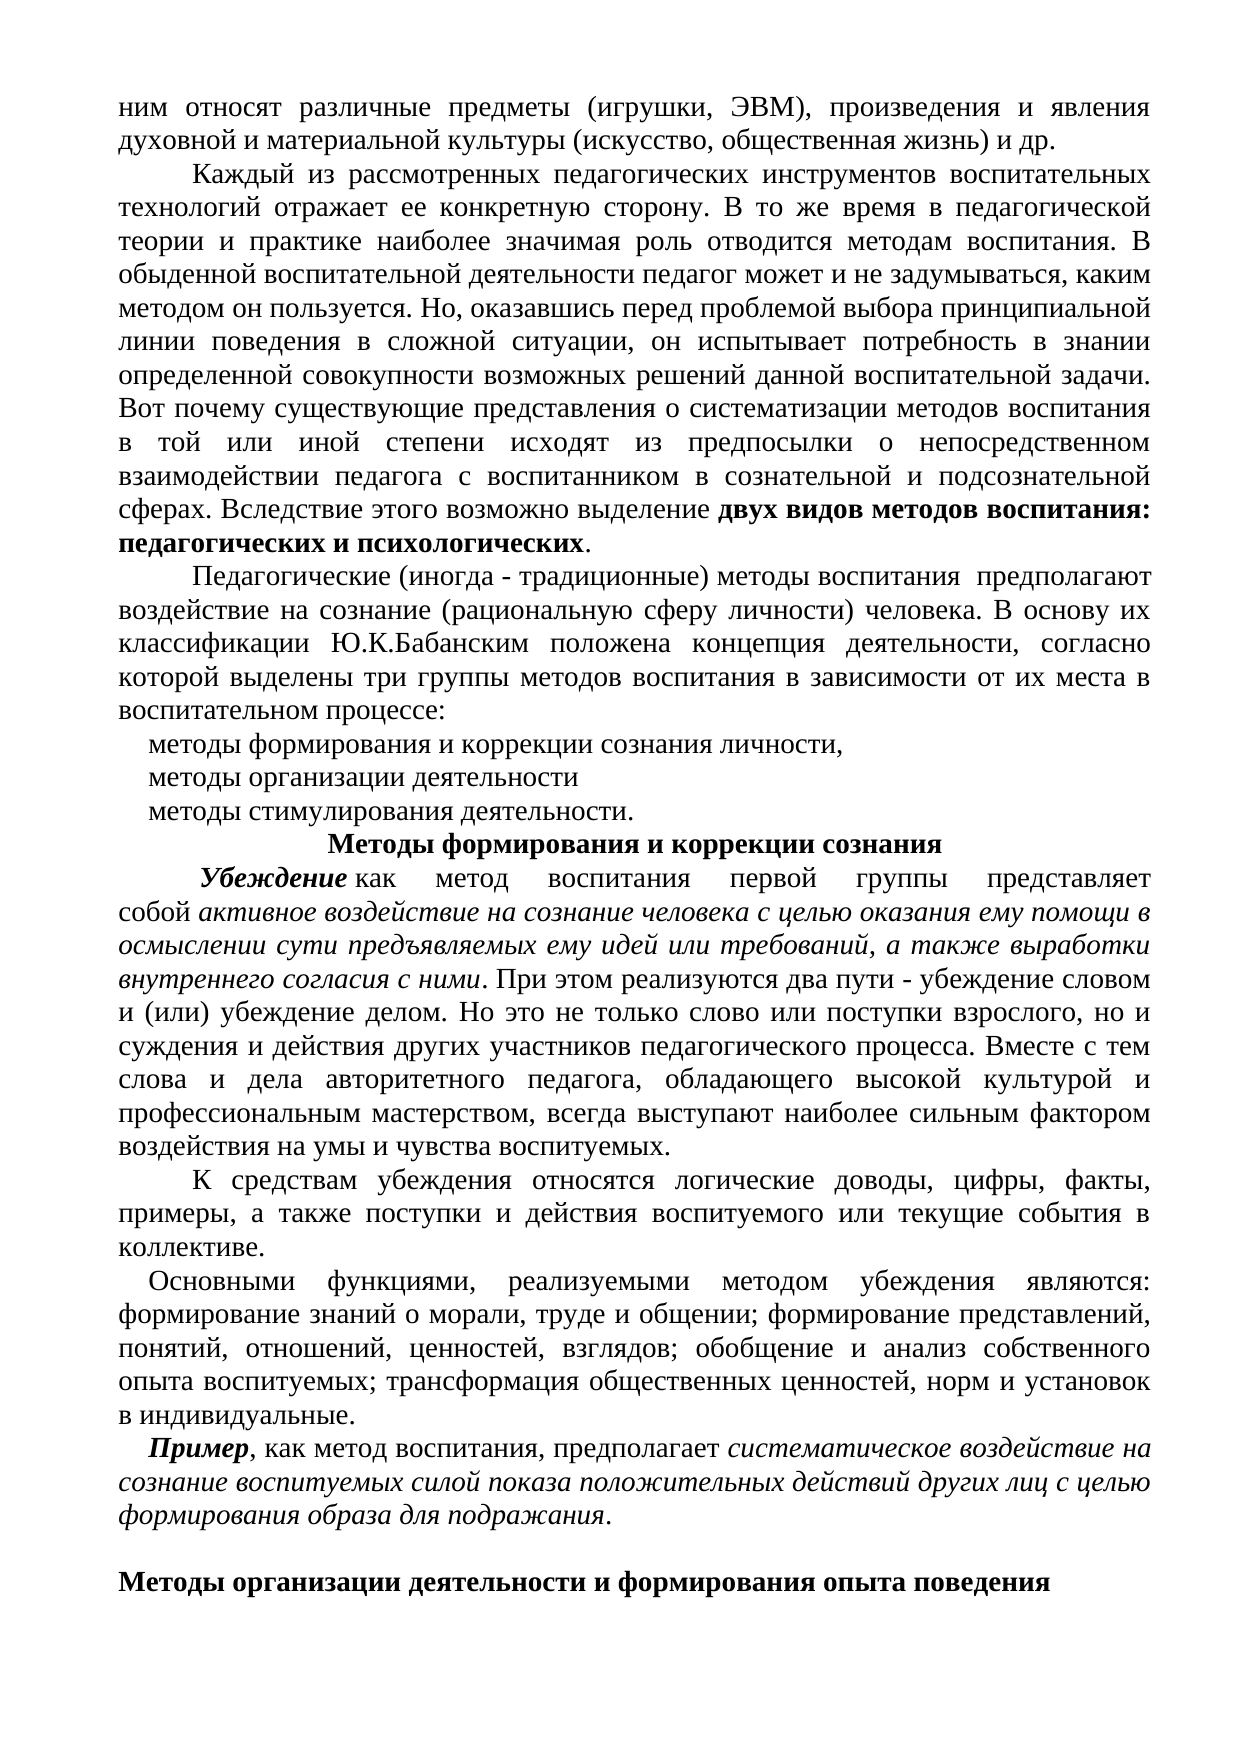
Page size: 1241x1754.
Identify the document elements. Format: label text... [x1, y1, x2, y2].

text Основными функциями, реализуемыми методом убеждения являются: формирование знаний о морали, труде и общении; формирование представлений, понятий, отношений, ценностей, взглядов; обобщение и анализ собственного опыта воспитуемых; трансформация общественных ценностей, норм и установок в индивидуальные. [118, 1263, 1152, 1430]
text методы организации деятельности [118, 759, 1152, 793]
text Убеждение как метод воспитания первой группы представляет собой активное воздействие на сознание человека с целью оказания ему помощи в осмыслении сути предъявляемых ему идей или требований, а также выработки внутреннего согласия с ними. При этом реализуются два пути - убеждение словом и (или) убеждение делом. Но это не только слово или поступки взрослого, но и суждения и действия других участников педагогического процесса. Вместе с тем слова и дела авторитетного педагога, обладающего высокой культурой и профессиональным мастерством, всегда выступают наиболее сильным фактором воздействия на умы и чувства воспитуемых. [118, 860, 1152, 1162]
text Методы формирования и коррекции сознания [118, 827, 1152, 860]
text Пример, как метод воспитания, предполагает систематическое воздействие на сознание воспитуемых силой показа положительных действий других лиц с целью формирования образа для подражания. [118, 1430, 1152, 1531]
text Педагогические (иногда - традиционные) методы воспитания предполагают воздействие на сознание (рациональную сферу личности) человека. В основу их классификации Ю.К.Бабанским положена концепция деятельности, согласно которой выделены три группы методов воспитания в зависимости от их места в воспитательном процессе: [118, 558, 1152, 726]
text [118, 89, 1152, 156]
text методы стимулирования деятельности. [118, 793, 1152, 827]
text Методы организации деятельности и формирования опыта поведения [118, 1564, 1152, 1598]
text методы формирования и коррекции сознания личности, [118, 726, 1152, 759]
text К средствам убеждения относятся логические доводы, цифры, факты, примеры, а также поступки и действия воспитуемого или текущие события в коллективе. [118, 1162, 1152, 1263]
text Каждый из рассмотренных педагогических инструментов воспитательных технологий отражает ее конкретную сторону. В то же время в педагогической теории и практике наиболее значимая роль отводится методам воспитания. В обыденной воспитательной деятельности педагог может и не задумываться, каким методом он пользуется. Но, оказавшись перед проблемой выбора принципиальной линии поведения в сложной ситуации, он испытывает потребность в знании определенной совокупности возможных решений данной воспитательной задачи. Вот почему существующие представления о систематизации методов воспитания в той или иной степени исходят из предпосылки о непосредственном взаимодействии педагога с воспитанником в сознательной и подсознательной сферах. Вследствие этого возможно выделение двух видов методов воспитания: педагогических и психологических. [118, 156, 1152, 558]
